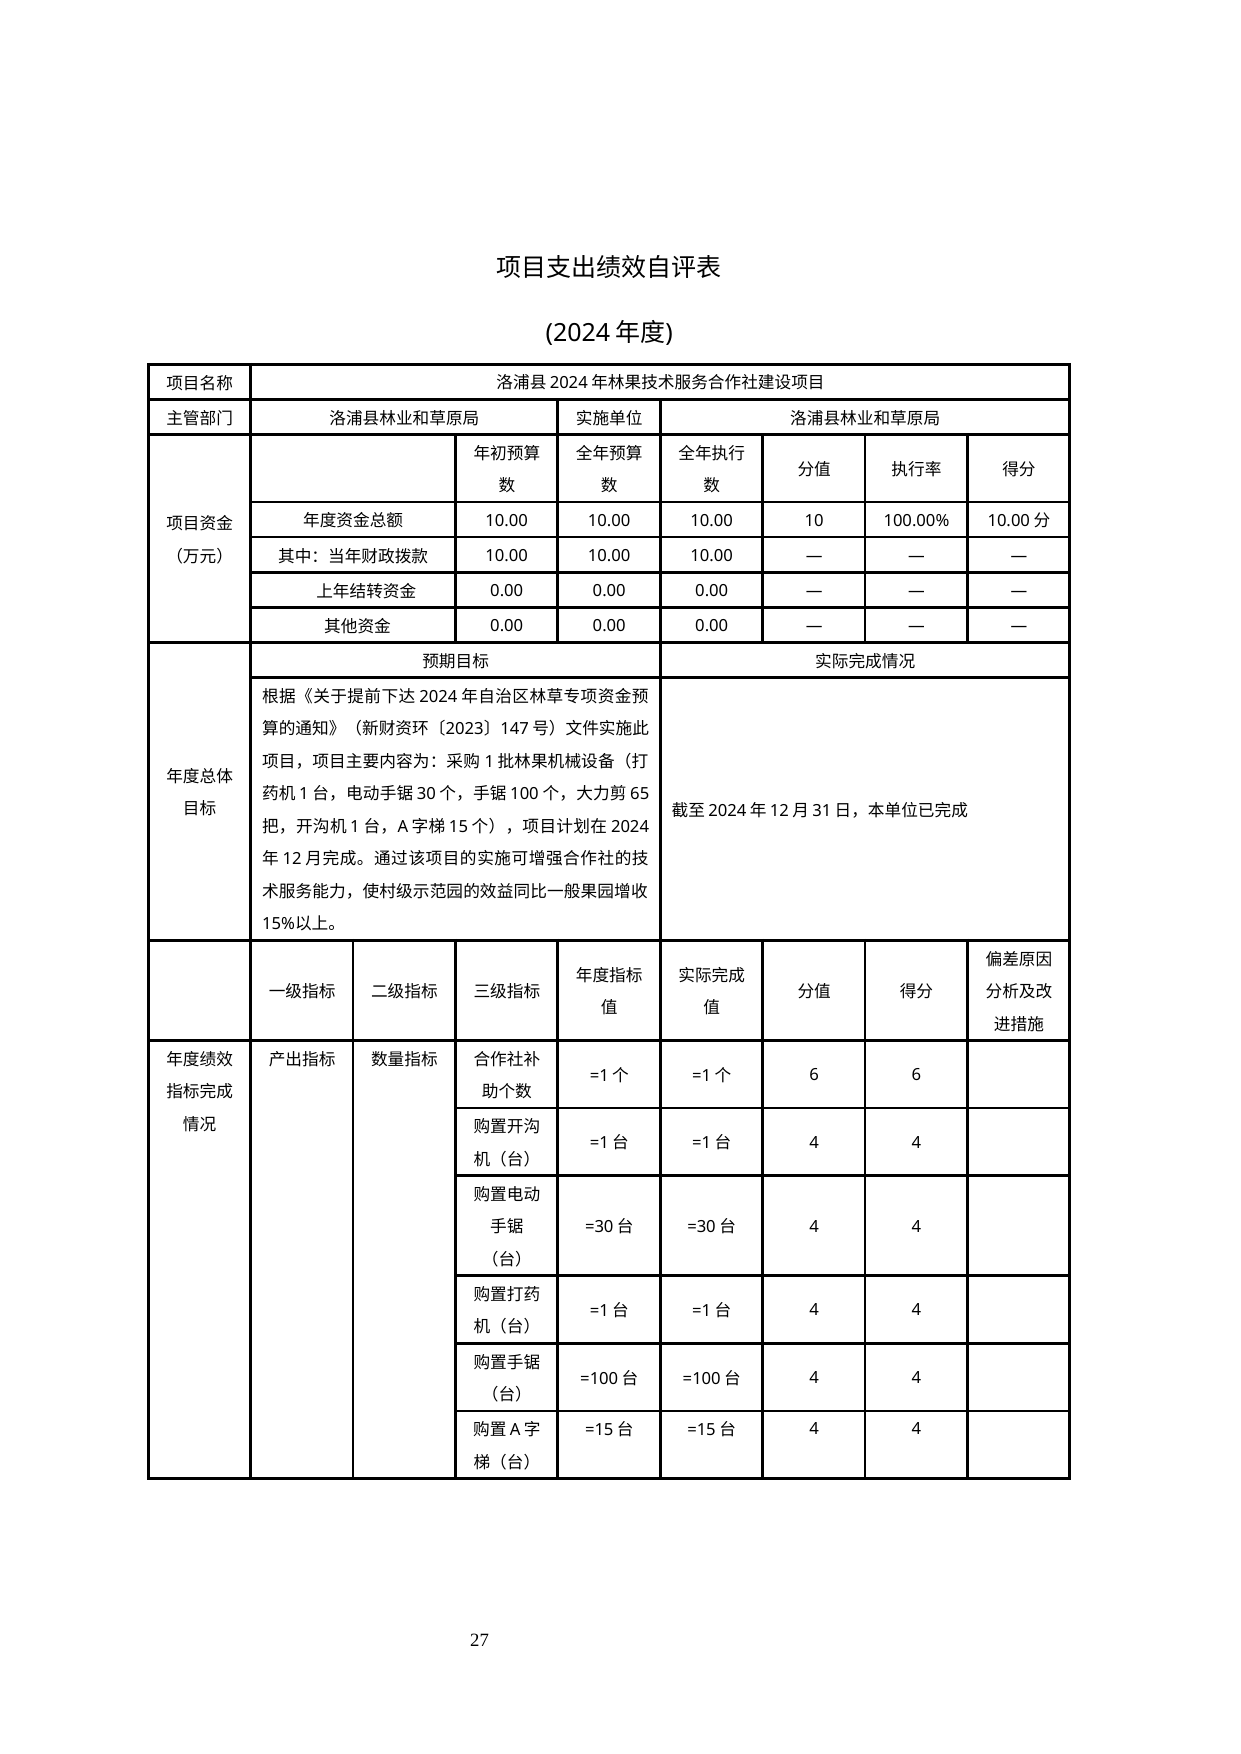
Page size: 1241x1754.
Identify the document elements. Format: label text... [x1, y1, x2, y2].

table_cell 0.00 [662, 609, 761, 641]
table_cell [969, 1277, 1068, 1342]
table_cell 4 [764, 1109, 864, 1174]
table_cell 年度指标值 [559, 942, 659, 1039]
table_cell 项目资金 （万元） [150, 436, 249, 641]
table_cell 产出指标 [252, 1042, 352, 1477]
table_cell [969, 1345, 1068, 1409]
table_cell 实际完成值 [662, 942, 761, 1039]
table_cell 10.00 [662, 503, 761, 536]
table_cell 合作社补助个数 [457, 1042, 556, 1107]
table_cell 10 [764, 503, 864, 536]
table_cell 项目名称 [150, 366, 249, 398]
table_cell 年初预算数 [457, 436, 556, 501]
table_cell =15台 [559, 1412, 659, 1477]
table_cell 数量指标 [354, 1042, 454, 1477]
table_cell 上年结转资金 [252, 574, 454, 606]
table_cell 4 [764, 1412, 864, 1477]
table_cell 执行率 [866, 436, 966, 501]
table_cell 洛浦县林业和草原局 [252, 401, 556, 433]
table_header 项目支出绩效自评表 [148, 233, 1070, 298]
table_cell 得分 [969, 436, 1068, 501]
table_cell — [764, 574, 864, 606]
table_cell 4 [866, 1109, 966, 1174]
table_cell 4 [866, 1277, 966, 1342]
table_cell 0.00 [662, 574, 761, 606]
table_cell — [866, 538, 966, 571]
table_cell 全年执行数 [662, 436, 761, 501]
table_cell 全年预算数 [559, 436, 659, 501]
table_cell 分值 [764, 436, 864, 501]
table_cell 4 [764, 1277, 864, 1342]
table_cell 0.00 [559, 609, 659, 641]
table_cell =100台 [559, 1345, 659, 1409]
table_cell 0.00 [457, 574, 556, 606]
table_cell 10.00 [559, 538, 659, 571]
table_cell 10.00 [457, 538, 556, 571]
table_cell 偏差原因分析及改进措施 [969, 942, 1068, 1039]
table_cell 预期目标 [252, 644, 659, 676]
table_cell 购置手锯（台） [457, 1345, 556, 1409]
table_cell 洛浦县2024年林果技术服务合作社建设项目 [252, 366, 1068, 398]
table_cell [969, 1042, 1068, 1107]
table_cell 截至2024年12月31日，本单位已完成 [662, 679, 1068, 939]
table_cell 10.00 [457, 503, 556, 536]
table_cell 4 [866, 1412, 966, 1477]
table_cell 4 [866, 1345, 966, 1409]
table_cell [252, 436, 454, 501]
table_cell 年度资金总额 [252, 503, 454, 536]
table_cell 二级指标 [354, 942, 454, 1039]
table_cell =15台 [662, 1412, 761, 1477]
table_cell 其中：当年财政拨款 [252, 538, 454, 571]
table_cell 其他资金 [252, 609, 454, 641]
table_cell 年度绩效指标完成情况 [150, 1042, 249, 1477]
table_cell 100.00% [866, 503, 966, 536]
table_cell 0.00 [457, 609, 556, 641]
table_cell =30台 [662, 1177, 761, 1274]
table_cell 6 [764, 1042, 864, 1107]
table_cell [969, 1109, 1068, 1174]
table_cell — [969, 574, 1068, 606]
table_cell 实施单位 [559, 401, 659, 433]
table_cell 一级指标 [252, 942, 352, 1039]
table_cell =1台 [559, 1109, 659, 1174]
table_cell — [764, 609, 864, 641]
table_cell 主管部门 [150, 401, 249, 433]
table_cell — [866, 609, 966, 641]
table_cell 4 [764, 1177, 864, 1274]
table_cell 10.00 [662, 538, 761, 571]
table_cell 洛浦县林业和草原局 [662, 401, 1068, 433]
table_cell =1台 [559, 1277, 659, 1342]
table_cell 0.00 [559, 574, 659, 606]
table_cell — [866, 574, 966, 606]
table_cell (2024年度) [148, 298, 1070, 363]
table_cell =30台 [559, 1177, 659, 1274]
table_cell 6 [866, 1042, 966, 1107]
table_cell 10.00 [559, 503, 659, 536]
table_cell 得分 [866, 942, 966, 1039]
table_cell [969, 1177, 1068, 1274]
table_cell 4 [764, 1345, 864, 1409]
table_cell [969, 1412, 1068, 1477]
table_cell 10.00分 [969, 503, 1068, 536]
table_cell 实际完成情况 [662, 644, 1068, 676]
table_cell 三级指标 [457, 942, 556, 1039]
table_cell 年度总体目标 [150, 644, 249, 939]
table_cell 根据《关于提前下达2024年自治区林草专项资金预算的通知》（新财资环〔2023〕147号）文件实施此项目，项目主要内容为：采购1批林果机械设备（打药机1台，电动手锯30个，手锯100个，大力剪65把，开沟机1台，A字梯15个），项目计划在2024年12月完成。通过该项目的实施可增强合作社的技术服务能力，使村级示范园的效益同比一般果园增收15%以上。 [252, 679, 659, 939]
table_cell =1台 [662, 1109, 761, 1174]
table_cell [150, 942, 249, 1039]
table_cell 购置电动手锯（台） [457, 1177, 556, 1274]
table_cell — [969, 538, 1068, 571]
table_cell — [764, 538, 864, 571]
table_cell 分值 [764, 942, 864, 1039]
table_cell 4 [866, 1177, 966, 1274]
table_cell — [969, 609, 1068, 641]
table_cell =1台 [662, 1277, 761, 1342]
table_cell 购置打药机（台） [457, 1277, 556, 1342]
table_cell =1个 [662, 1042, 761, 1107]
table_cell =1个 [559, 1042, 659, 1107]
table_cell =100台 [662, 1345, 761, 1409]
table_cell 购置A字梯（台） [457, 1412, 556, 1477]
table_cell 购置开沟机（台） [457, 1109, 556, 1174]
